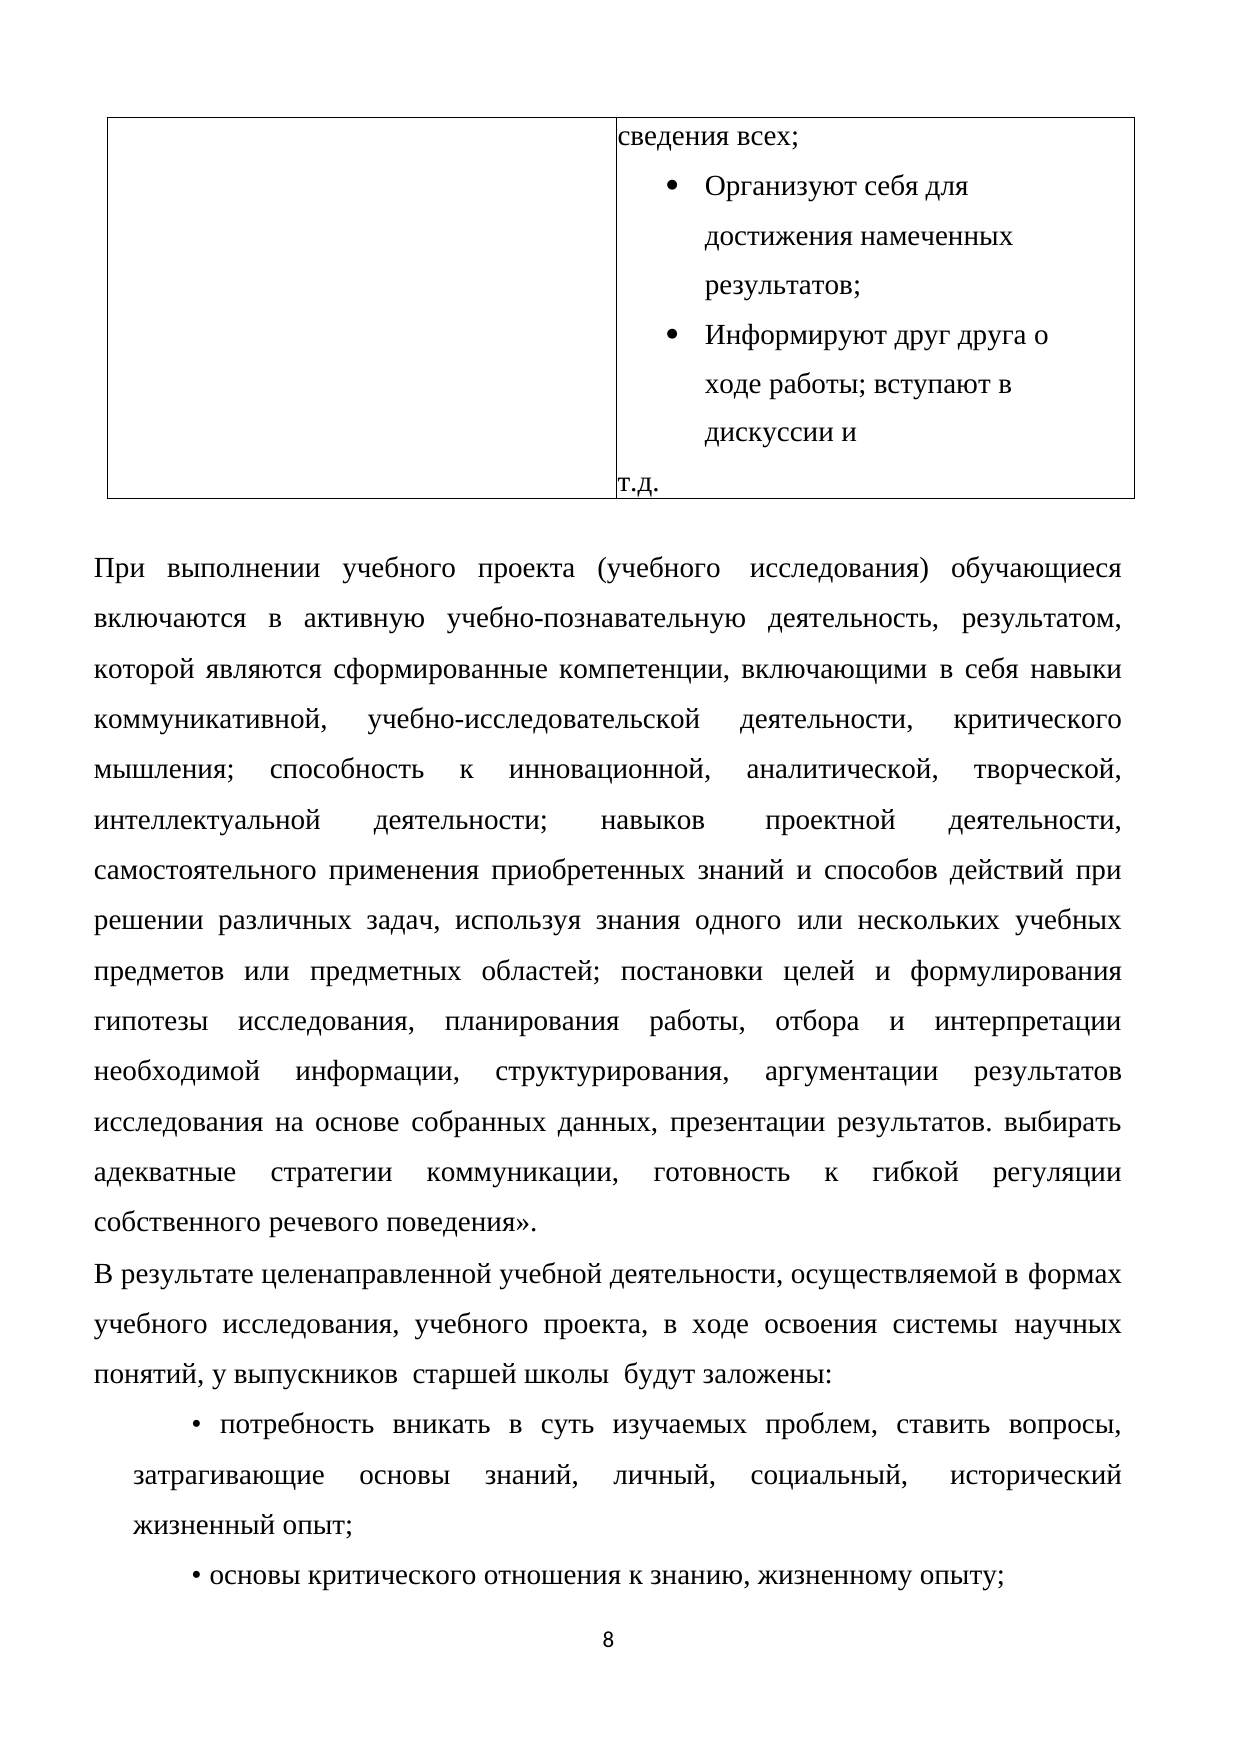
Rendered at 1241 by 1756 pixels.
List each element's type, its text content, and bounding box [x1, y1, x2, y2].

list основы критического отношения к знанию, жизненному опыту; [191, 1558, 1146, 1591]
text При выполнении учебного проекта (учебного исследования) обучающиеся включаются в активную учебно-познавательную деятельность, результатом, которой являются сформированные компетенции, включающими в себя навыки коммуникативной, учебно-исследовательской деятельности, критического мышления; способность к инновационной, аналитической, творческой, интеллектуальной деятельности; навыков проектной деятельности, самостоятельного применения приобретенных знаний и способов действий при решении различных задач, используя знания одного или нескольких учебных предметов или предметных областей; постановки целей и формулирования гипотезы исследования, планирования работы, отбора и интерпретации необходимой информации, структурирования, аргументации результатов исследования на основе собранных данных, презентации результатов. выбирать адекватные стратегии коммуникации, готовность к гибкой регуляции собственного речевого поведения». [94, 550, 1122, 1238]
table_header [108, 118, 616, 498]
list потребность вникать в суть изучаемых проблем, ставить вопросы, затрагивающие основы знаний, личный, социальный, исторический жизненный опыт; [133, 1407, 1122, 1541]
table_header сведения всех; Организуют себя для достижения намеченных результатов; Информируют друг друга о ходе работы; вступают в дискуссии и т.д. [617, 118, 1134, 498]
text В результате целенаправленной учебной деятельности, осуществляемой в формах учебного исследования, учебного проекта, в ходе освоения системы научных понятий, у выпускников старшей школы будут заложены: [94, 1256, 1122, 1390]
